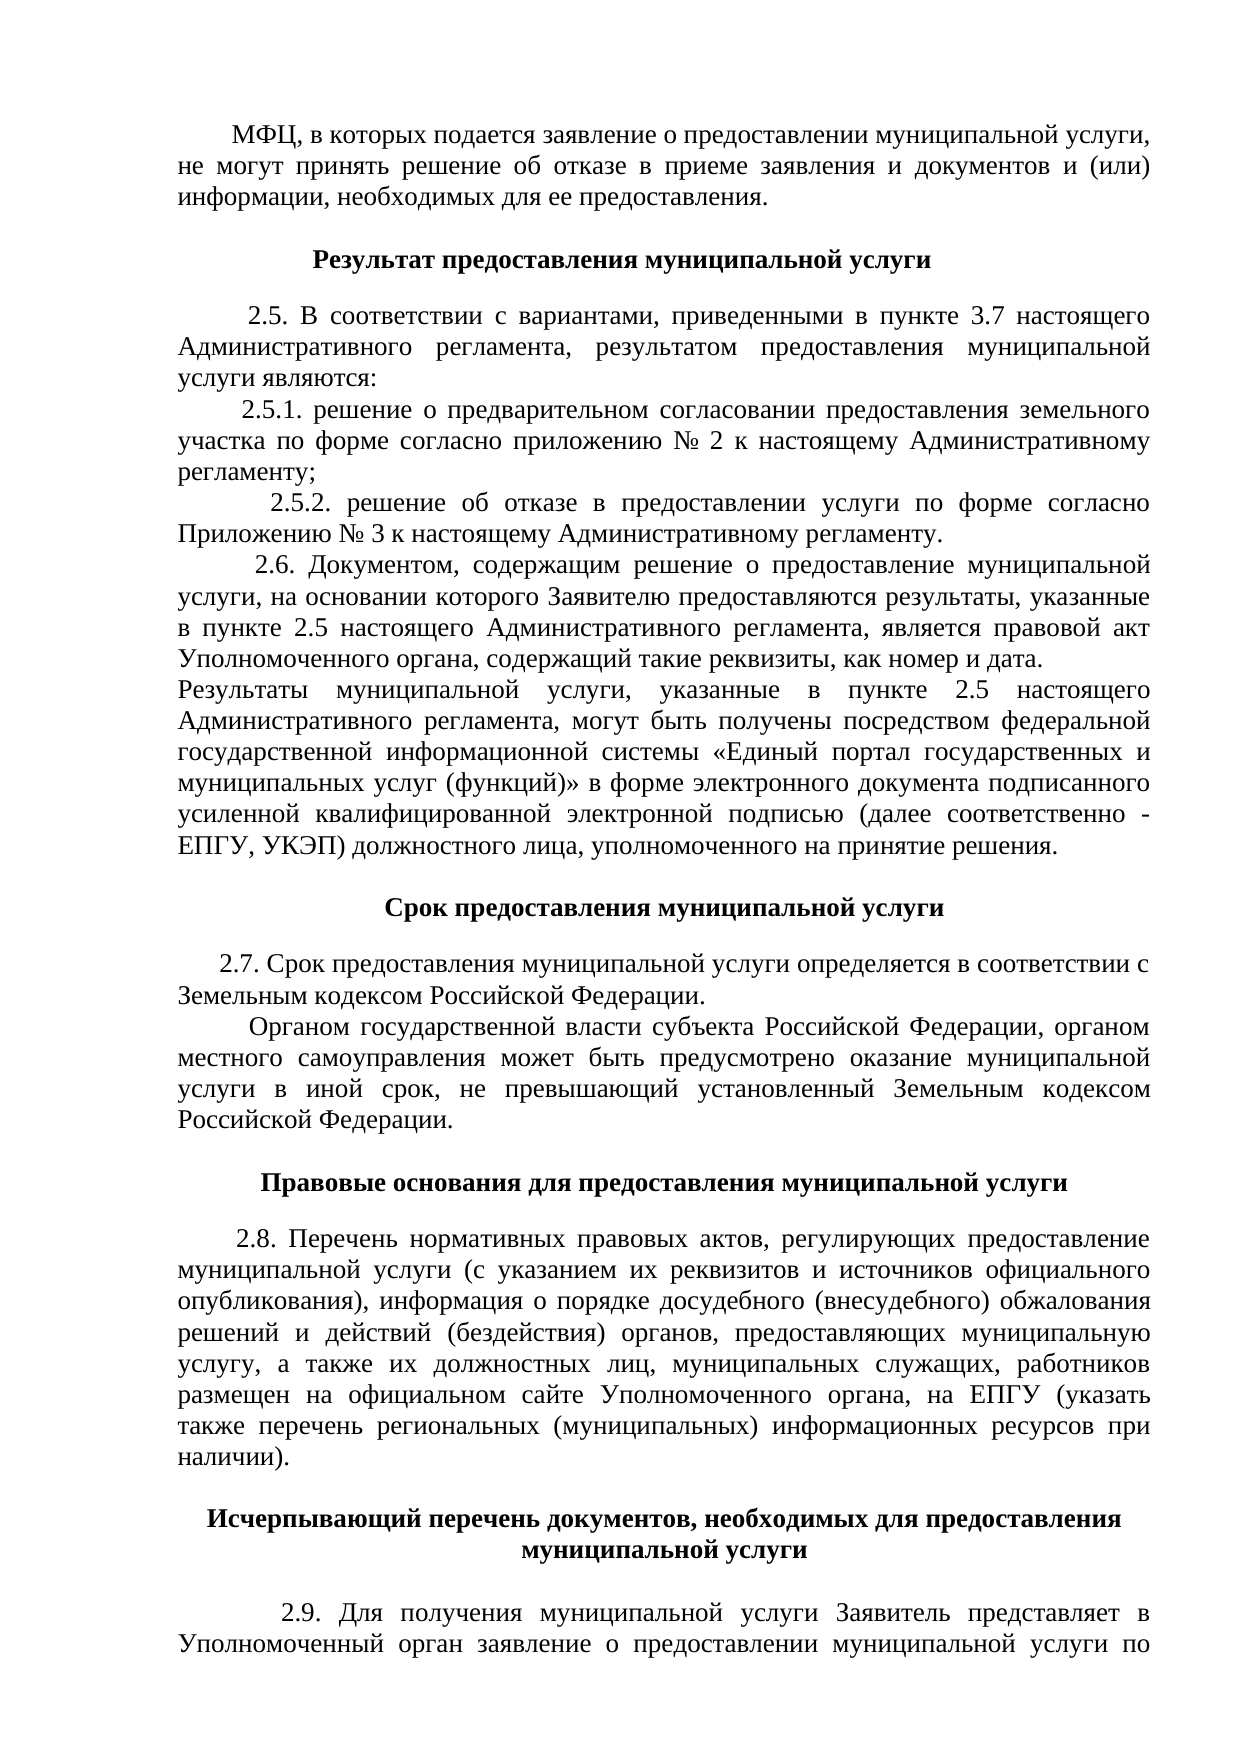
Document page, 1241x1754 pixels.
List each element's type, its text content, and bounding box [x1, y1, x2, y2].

text Правовые основания для предоставления муниципальной услуги [177, 1166, 1152, 1197]
text 2.8. Перечень нормативных правовых актов, регулирующих предоставление муниципальной услуги (с указанием их реквизитов и источников официального опубликования), информация о порядке досудебного (внесудебного) обжалования решений и действий (бездействия) органов, предоставляющих муниципальную услугу, а также их должностных лиц, муниципальных служащих, работников размещен на официальном сайте Уполномоченного органа, на ЕПГУ (указать также перечень региональных (муниципальных) информационных ресурсов при наличии). [177, 1222, 1152, 1471]
text Результаты муниципальной услуги, указанные в пункте 2.5 настоящего Административного регламента, могут быть получены посредством федеральной государственной информационной системы «Единый портал государственных и муниципальных услуг (функций)» в форме электронного документа подписанного усиленной квалифицированной электронной подписью (далее соответственно - ЕПГУ, УКЭП) должностного лица, уполномоченного на принятие решения. [177, 673, 1152, 860]
text 2.7. Срок предоставления муниципальной услуги определяется в соответствии с Земельным кодексом Российской Федерации. [177, 948, 1152, 1010]
text 2.5.1. решение о предварительном согласовании предоставления земельного участка по форме согласно приложению № 2 к настоящему Административному регламенту; [177, 393, 1152, 486]
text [177, 1596, 1152, 1658]
text 2.6. Документом, содержащим решение о предоставление муниципальной услуги, на основании которого Заявителю предоставляются результаты, указанные в пункте 2.5 настоящего Административного регламента, является правовой акт Уполномоченного органа, содержащий такие реквизиты, как номер и дата. [177, 548, 1152, 673]
text 2.5.2. решение об отказе в предоставлении услуги по форме согласно Приложению № 3 к настоящему Административному регламенту. [177, 486, 1152, 548]
text Исчерпывающий перечень документов, необходимых для предоставления муниципальной услуги [177, 1502, 1152, 1565]
text Срок предоставления муниципальной услуги [177, 891, 1152, 922]
text МФЦ, в которых подается заявление о предоставлении муниципальной услуги, не могут принять решение об отказе в приеме заявления и документов и (или) информации, необходимых для ее предоставления. [177, 118, 1152, 212]
text Результат предоставления муниципальной услуги [177, 243, 1152, 274]
text Органом государственной власти субъекта Российской Федерации, органом местного самоуправления может быть предусмотрено оказание муниципальной услуги в иной срок, не превышающий установленный Земельным кодексом Российской Федерации. [177, 1010, 1152, 1134]
text 2.5. В соответствии с вариантами, приведенными в пункте 3.7 настоящего Административного регламента, результатом предоставления муниципальной услуги являются: [177, 299, 1152, 393]
